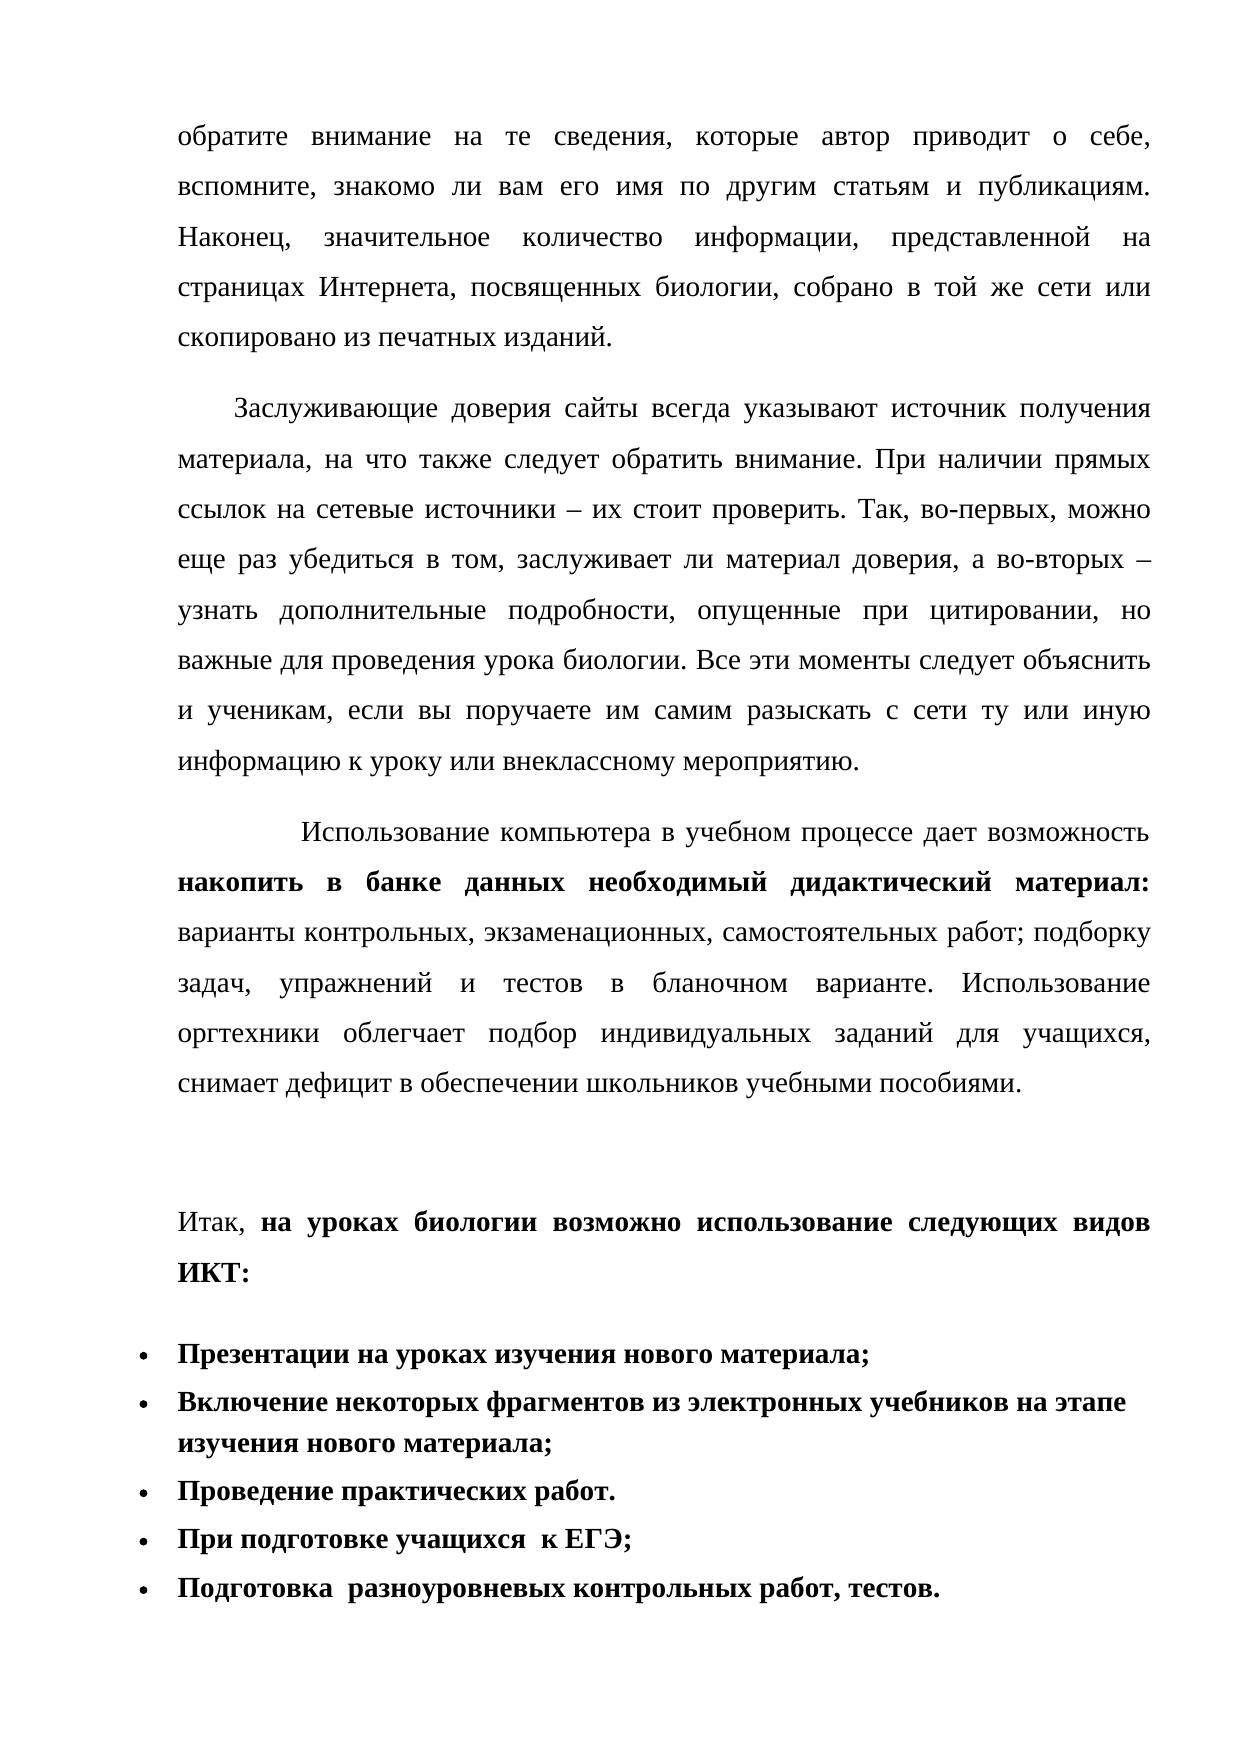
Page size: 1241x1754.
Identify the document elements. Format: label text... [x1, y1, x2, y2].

list Презентации на уроках изучения нового материала; [140, 1329, 1152, 1369]
text Использование компьютера в учебном процессе дает возможность накопить в банке данных необходимый дидактический материал: варианты контрольных, экзаменационных, самостоятельных работ; подборку задач, упражнений и тестов в бланочном варианте. Использование оргтехники облегчает подбор индивидуальных заданий для учащихся, снимает дефицит в обеспечении школьников учебными пособиями. [177, 814, 1152, 1099]
list Проведение практических работ. [140, 1466, 1152, 1507]
list При подготовке учащихся к ЕГЭ; [140, 1514, 1152, 1555]
list Подготовка разноуровневых контрольных работ, тестов. [140, 1563, 1152, 1604]
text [177, 118, 1152, 353]
text Итак, на уроках биологии возможно использование следующих видов ИКТ: [177, 1204, 1152, 1288]
list Включение некоторых фрагментов из электронных учебников на этапе изучения нового материала; [140, 1377, 1152, 1458]
text Заслуживающие доверия сайты всегда указывают источник получения материала, на что также следует обратить внимание. При наличии прямых ссылок на сетевые источники – их стоит проверить. Так, во-первых, можно еще раз убедиться в том, заслуживает ли материал доверия, а во-вторых – узнать дополнительные подробности, опущенные при цитировании, но важные для проведения урока биологии. Все эти моменты следует объяснить и ученикам, если вы поручаете им самим разыскать с сети ту или иную информацию к уроку или внеклассному мероприятию. [177, 391, 1152, 776]
